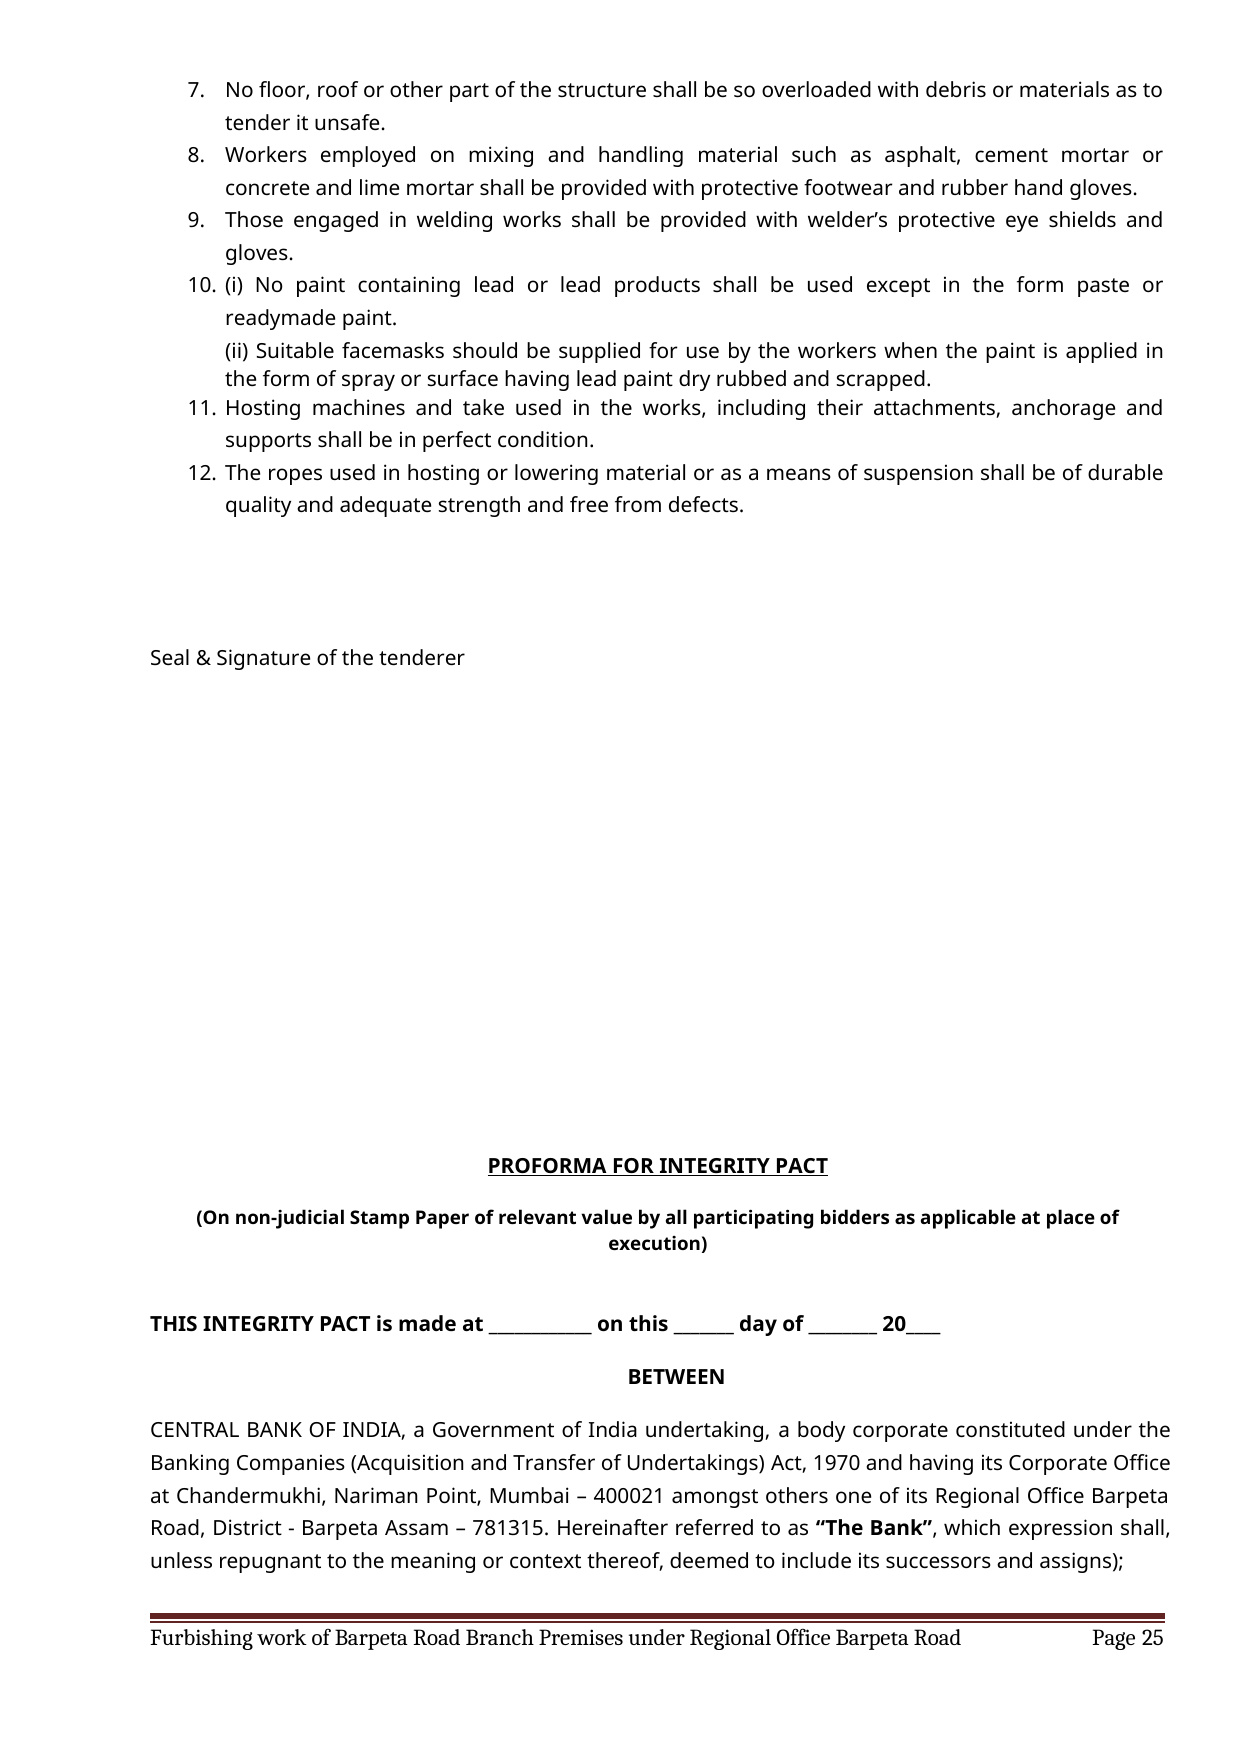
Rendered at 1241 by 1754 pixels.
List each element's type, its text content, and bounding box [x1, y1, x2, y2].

list Workers employed on mixing and handling material such as asphalt, cement mortar or concrete and lime mortar shall be provided with protective footwear and rubber hand gloves. [187, 140, 1165, 201]
list No floor, roof or other part of the structure shall be so overloaded with debris or materials as to tender it unsafe. [187, 75, 1165, 136]
text THIS INTEGRITY PACT is made at ____________ on this _______ day of ________ 20____ [150, 1309, 1203, 1337]
text (On non-judicial Stamp Paper of relevant value by all participating bidders as applicable at place of execution) [150, 1204, 1165, 1255]
list (i) No paint containing lead or lead products shall be used except in the form paste or readymade paint. [187, 271, 1165, 332]
text PROFORMA FOR INTEGRITY PACT [150, 1151, 1165, 1179]
text CENTRAL BANK OF INDIA, a Government of India undertaking, a body corporate constituted under the Banking Companies (Acquisition and Transfer of Undertakings) Act, 1970 and having its Corporate Office at Chandermukhi, Nariman Point, Mumbai – 400021 amongst others one of its Regional Office Barpeta Road, District - Barpeta Assam – 781315. Hereinafter referred to as “The Bank”, which expression shall, unless repugnant to the meaning or context thereof, deemed to include its successors and assigns); [150, 1416, 1171, 1574]
list (ii) Suitable facemasks should be supplied for use by the workers when the paint is applied in the form of spray or surface having lead paint dry rubbed and scrapped. [225, 336, 1165, 393]
text BETWEEN [150, 1362, 1203, 1391]
list Hosting machines and take used in the works, including their attachments, anchorage and supports shall be in perfect condition. [187, 393, 1165, 454]
list The ropes used in hosting or lowering material or as a means of suspension shall be of durable quality and adequate strength and free from defects. [187, 458, 1165, 519]
text Seal & Signature of the tenderer [150, 643, 1165, 672]
list Those engaged in welding works shall be provided with welder’s protective eye shields and gloves. [187, 205, 1165, 266]
